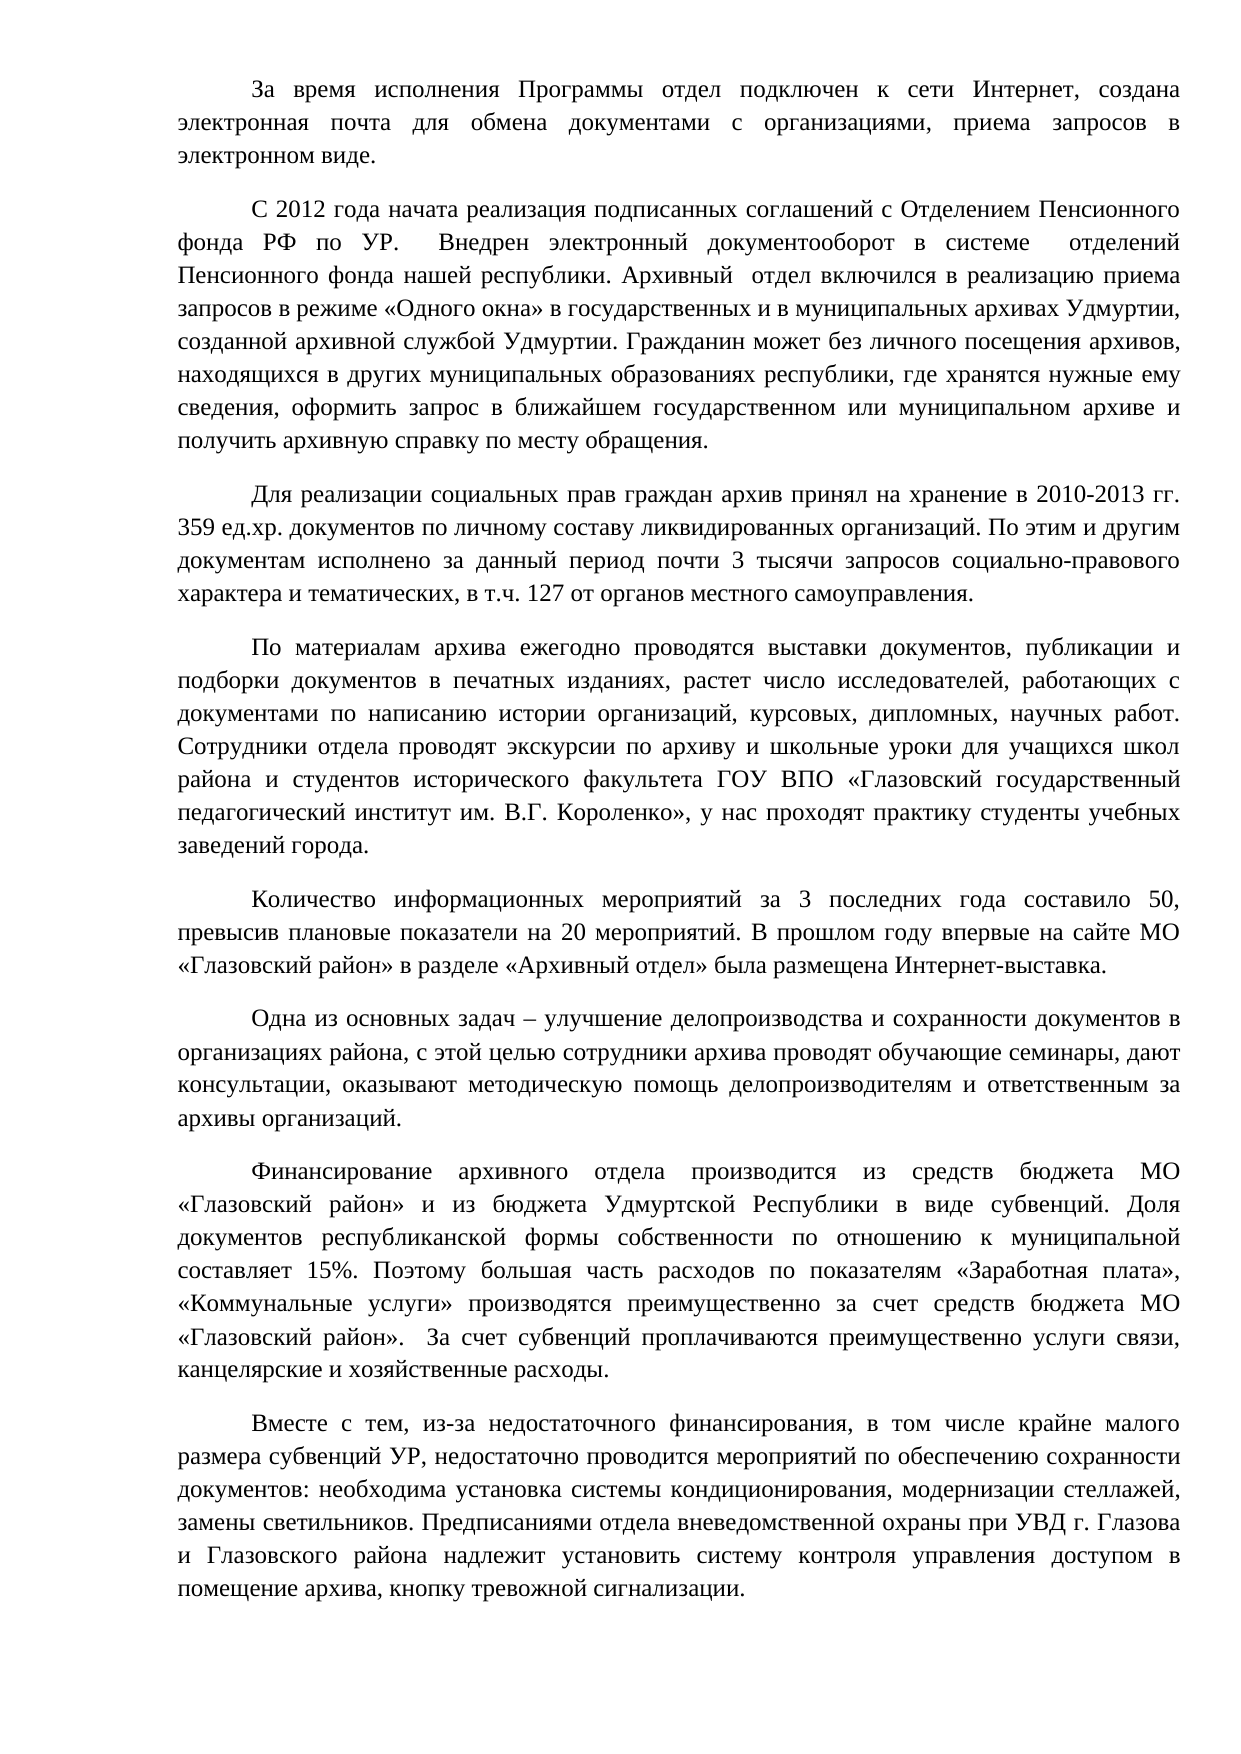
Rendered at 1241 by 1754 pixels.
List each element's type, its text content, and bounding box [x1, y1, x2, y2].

text Количество информационных мероприятий за 3 последних года составило 50, превысив плановые показатели на 20 мероприятий. В прошлом году впервые на сайте МО «Глазовский район» в разделе «Архивный отдел» была размещена Интернет-выставка. [177, 884, 1181, 978]
text По материалам архива ежегодно проводятся выставки документов, публикации и подборки документов в печатных изданиях, растет число исследователей, работающих с документами по написанию истории организаций, курсовых, дипломных, научных работ. Сотрудники отдела проводят экскурсии по архиву и школьные уроки для учащихся школ района и студентов исторического факультета ГОУ ВПО «Глазовский государственный педагогический институт им. В.Г. Короленко», у нас проходят практику студенты учебных заведений города. [177, 632, 1181, 858]
text Финансирование архивного отдела производится из средств бюджета МО «Глазовский район» и из бюджета Удмуртской Республики в виде субвенций. Доля документов республиканской формы собственности по отношению к муниципальной составляет 15%. Поэтому большая часть расходов по показателям «Заработная плата», «Коммунальные услуги» производятся преимущественно за счет средств бюджета МО «Глазовский район». За счет субвенций проплачиваются преимущественно услуги связи, канцелярские и хозяйственные расходы. [177, 1156, 1181, 1383]
text Вместе с тем, из-за недостаточного финансирования, в том числе крайне малого размера субвенций УР, недостаточно проводится мероприятий по обеспечению сохранности документов: необходима установка системы кондиционирования, модернизации стеллажей, замены светильников. Предписаниями отдела вневедомственной охраны при УВД г. Глазова и Глазовского района надлежит установить систему контроля управления доступом в помещение архива, кнопку тревожной сигнализации. [177, 1408, 1181, 1602]
text За время исполнения Программы отдел подключен к сети Интернет, создана электронная почта для обмена документами с организациями, приема запросов в электронном виде. [177, 74, 1181, 169]
text Одна из основных задач – улучшение делопроизводства и сохранности документов в организациях района, с этой целью сотрудники архива проводят обучающие семинары, дают консультации, оказывают методическую помощь делопроизводителям и ответственным за архивы организаций. [177, 1003, 1181, 1131]
text Для реализации социальных прав граждан архив принял на хранение в 2010-2013 гг. 359 ед.хр. документов по личному составу ликвидированных организаций. По этим и другим документам исполнено за данный период почти 3 тысячи запросов социально-правового характера и тематических, в т.ч. 127 от органов местного самоуправления. [177, 479, 1181, 607]
text С 2012 года начата реализация подписанных соглашений с Отделением Пенсионного фонда РФ по УР. Внедрен электронный документооборот в системе отделений Пенсионного фонда нашей республики. Архивный отдел включился в реализацию приема запросов в режиме «Одного окна» в государственных и в муниципальных архивах Удмуртии, созданной архивной службой Удмуртии. Гражданин может без личного посещения архивов, находящихся в других муниципальных образованиях республики, где хранятся нужные ему сведения, оформить запрос в ближайшем государственном или муниципальном архиве и получить архивную справку по месту обращения. [177, 194, 1181, 454]
